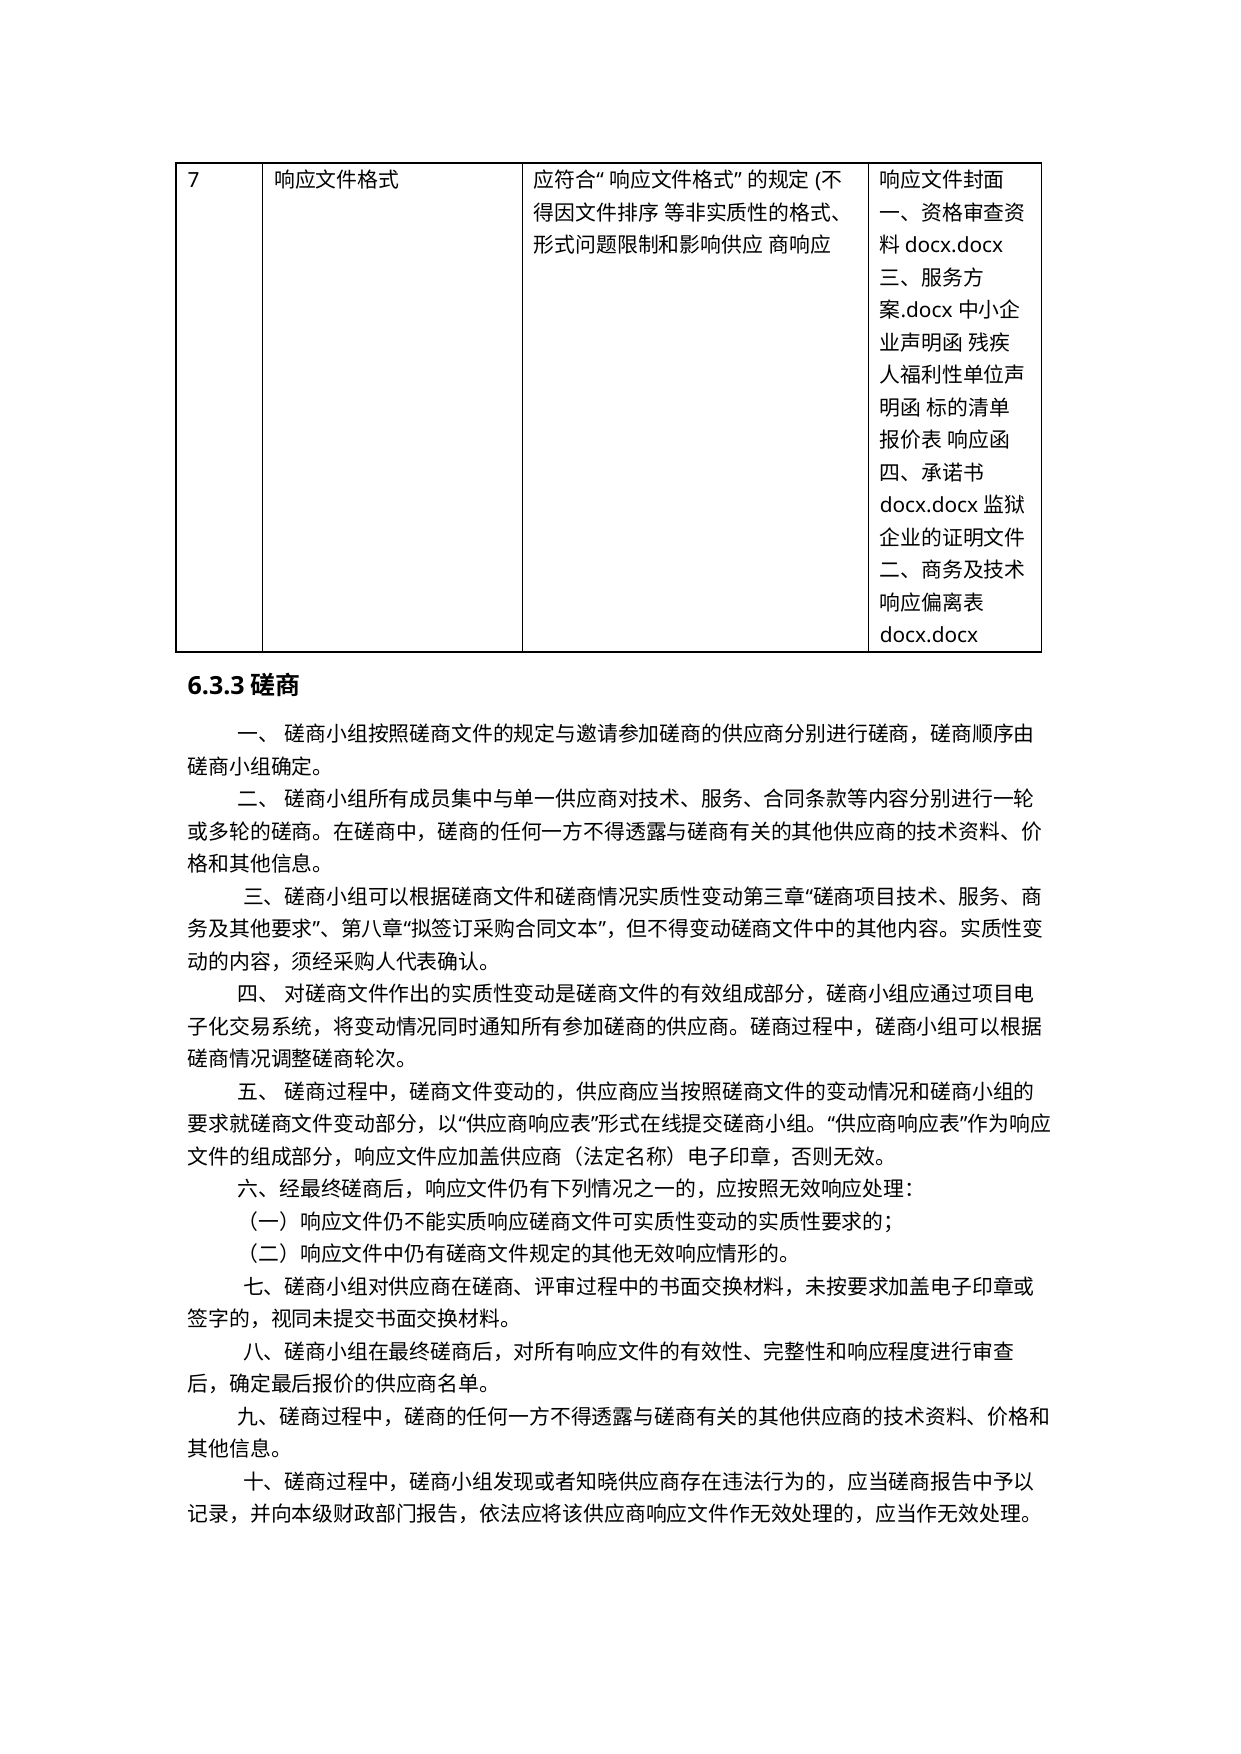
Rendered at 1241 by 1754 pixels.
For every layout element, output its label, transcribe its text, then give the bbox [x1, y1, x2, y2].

text 七、磋商小组对供应商在磋商、评审过程中的书面交换材料，未按要求加盖电子印章或签字的，视同未提交书面交换材料。 [187, 1270, 1053, 1335]
text （一）响应文件仍不能实质响应磋商文件可实质性变动的实质性要求的； [187, 1205, 1053, 1238]
text 十、磋商过程中，磋商小组发现或者知晓供应商存在违法行为的，应当磋商报告中予以记录，并向本级财政部门报告，依法应将该供应商响应文件作无效处理的，应当作无效处理。 [187, 1465, 1053, 1530]
text 二、 磋商小组所有成员集中与单一供应商对技术、服务、合同条款等内容分别进行一轮或多轮的磋商。在磋商中，磋商的任何一方不得透露与磋商有关的其他供应商的技术资料、价格和其他信息。 [187, 783, 1053, 880]
text （二）响应文件中仍有磋商文件规定的其他无效响应情形的。 [187, 1238, 1053, 1270]
table_cell 应符合“ 响应文件格式” 的规定 (不得因文件排序 等非实质性的格式、形式问题限制和影响供应 商响应 [523, 164, 868, 651]
text 六、经最终磋商后，响应文件仍有下列情况之一的，应按照无效响应处理： [187, 1173, 1053, 1205]
text 五、 磋商过程中，磋商文件变动的，供应商应当按照磋商文件的变动情况和磋商小组的要求就磋商文件变动部分，以“供应商响应表”形式在线提交磋商小组。“供应商响应表”作为响应文件的组成部分，响应文件应加盖供应商（法定名称）电子印章，否则无效。 [187, 1075, 1053, 1173]
text 一、 磋商小组按照磋商文件的规定与邀请参加磋商的供应商分别进行磋商，磋商顺序由磋商小组确定。 [187, 718, 1053, 783]
text 6.3.3磋商 [187, 653, 1053, 718]
text 八、磋商小组在最终磋商后，对所有响应文件的有效性、完整性和响应程度进行审查后，确定最后报价的供应商名单。 [187, 1335, 1053, 1400]
table_cell 7 [177, 164, 262, 651]
text 三、磋商小组可以根据磋商文件和磋商情况实质性变动第三章“磋商项目技术、服务、商务及其他要求”、第八章“拟签订采购合同文本”，但不得变动磋商文件中的其他内容。实质性变动的内容，须经采购人代表确认。 [187, 880, 1053, 978]
text 九、磋商过程中，磋商的任何一方不得透露与磋商有关的其他供应商的技术资料、价格和其他信息。 [187, 1400, 1053, 1465]
table_cell 响应文件封面 一、资格审查资料docx.docx 三、服务方案.docx 中小企业声明函 残疾人福利性单位声明函 标的清单 报价表 响应函 四、承诺书docx.docx 监狱企业的证明文件 二、商务及技术响应偏离表docx.docx [869, 164, 1041, 651]
text 四、 对磋商文件作出的实质性变动是磋商文件的有效组成部分，磋商小组应通过项目电子化交易系统，将变动情况同时通知所有参加磋商的供应商。磋商过程中，磋商小组可以根据磋商情况调整磋商轮次。 [187, 978, 1053, 1075]
table_cell 响应文件格式 [263, 164, 522, 651]
